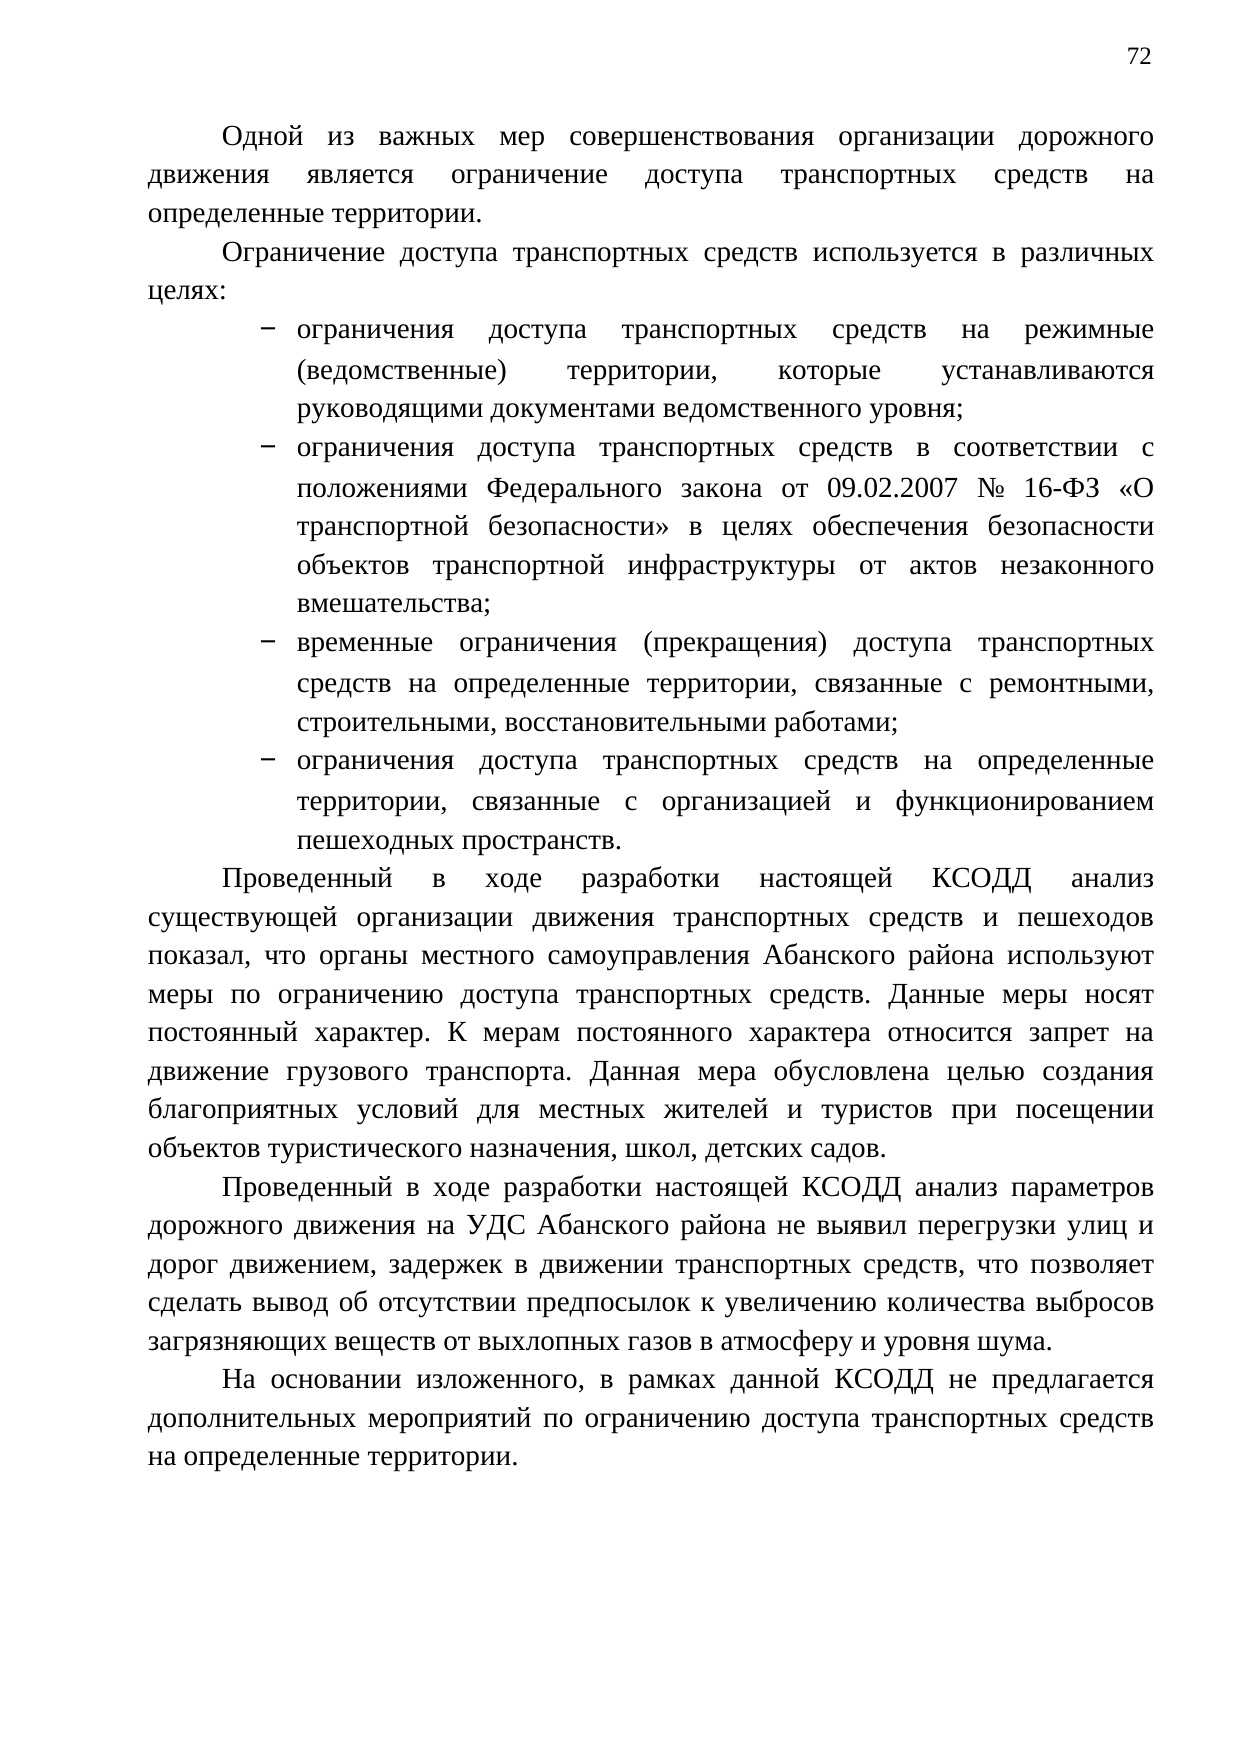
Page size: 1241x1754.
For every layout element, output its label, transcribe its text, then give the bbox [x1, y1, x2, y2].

text Ограничение доступа транспортных средств используется в различных целях: [148, 234, 1155, 306]
text На основании изложенного, в рамках данной КСОДД не предлагается дополнительных мероприятий по ограничению доступа транспортных средств на определенные территории. [148, 1361, 1155, 1472]
list ограничения доступа транспортных средств на определенные территории, связанные с организацией и функционированием пешеходных пространств. [259, 742, 1155, 855]
text Проведенный в ходе разработки настоящей КСОДД анализ параметров дорожного движения на УДС Абанского района не выявил перегрузки улиц и дорог движением, задержек в движении транспортных средств, что позволяет сделать вывод об отсутствии предпосылок к увеличению количества выбросов загрязняющих веществ от выхлопных газов в атмосферу и уровня шума. [148, 1169, 1155, 1356]
list временные ограничения (прекращения) доступа транспортных средств на определенные территории, связанные с ремонтными, строительными, восстановительными работами; [259, 624, 1155, 737]
text Проведенный в ходе разработки настоящей КСОДД анализ существующей организации движения транспортных средств и пешеходов показал, что органы местного самоуправления Абанского района используют меры по ограничению доступа транспортных средств. Данные меры носят постоянный характер. К мерам постоянного характера относится запрет на движение грузового транспорта. Данная мера обусловлена целью создания благоприятных условий для местных жителей и туристов при посещении объектов туристического назначения, школ, детских садов. [148, 860, 1155, 1164]
text Одной из важных мер совершенствования организации дорожного движения является ограничение доступа транспортных средств на определенные территории. [148, 118, 1155, 229]
list ограничения доступа транспортных средств на режимные (ведомственные) территории, которые устанавливаются руководящими документами ведомственного уровня; [259, 311, 1155, 424]
list ограничения доступа транспортных средств в соответствии с положениями Федерального закона от 09.02.2007 № 16-ФЗ «О транспортной безопасности» в целях обеспечения безопасности объектов транспортной инфраструктуры от актов незаконного вмешательства; [259, 429, 1155, 619]
